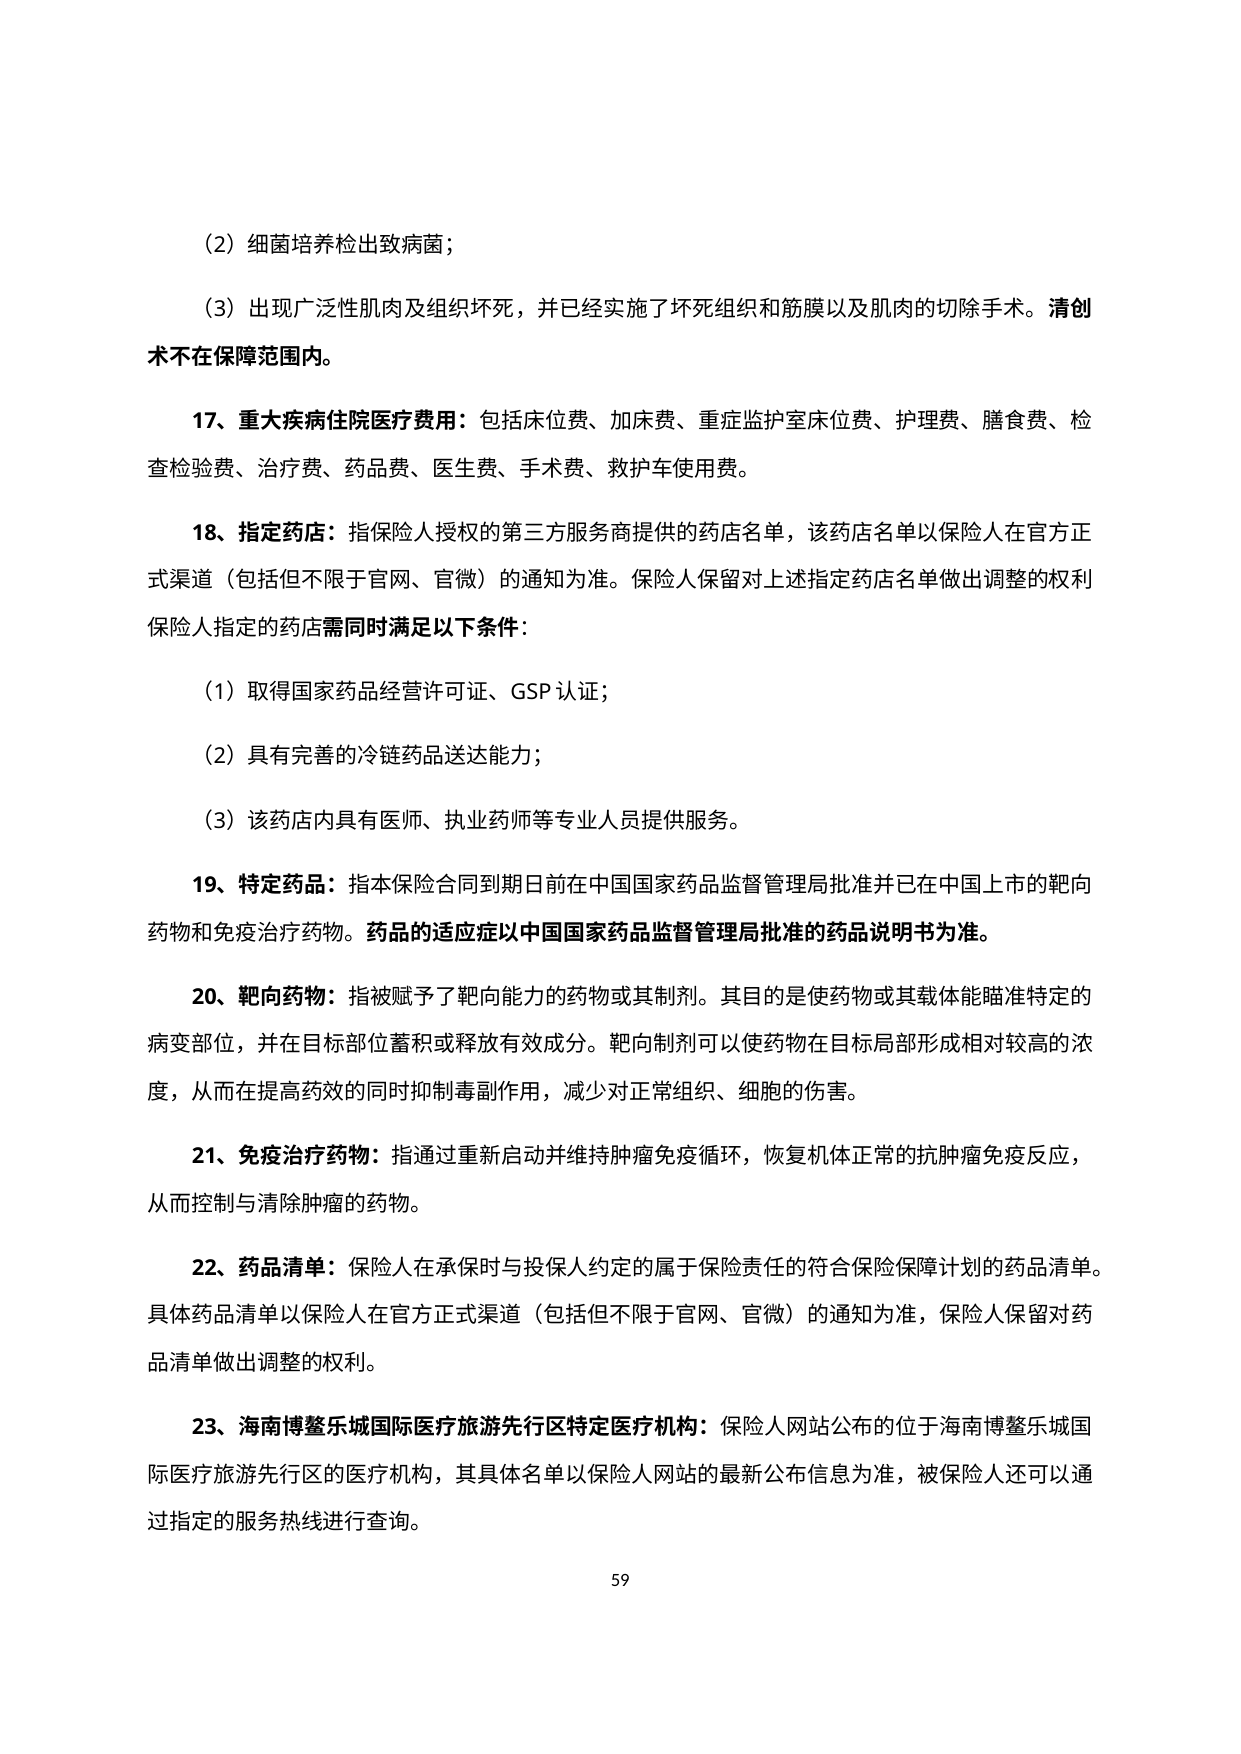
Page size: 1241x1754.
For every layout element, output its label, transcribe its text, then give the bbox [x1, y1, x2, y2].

text （2）细菌培养检出致病菌； [148, 227, 1093, 259]
text （1）取得国家药品经营许可证、GSP认证； [148, 674, 1093, 706]
text 18、指定药店：指保险人授权的第三方服务商提供的药店名单，该药店名单以保险人在官方正式渠道（包括但不限于官网、官微）的通知为准。保险人保留对上述指定药店名单做出调整的权利。保险人指定的药店需同时满足以下条件： [148, 515, 1093, 642]
list 23、海南博鳌乐城国际医疗旅游先行区特定医疗机构：保险人网站公布的位于海南博鳌乐城国际医疗旅游先行区的医疗机构，其具体名单以保险人网站的最新公布信息为准，被保险人还可以通过指定的服务热线进行查询。 [148, 1409, 1093, 1536]
text 21、免疫治疗药物：指通过重新启动并维持肿瘤免疫循环，恢复机体正常的抗肿瘤免疫反应，从而控制与清除肿瘤的药物。 [148, 1138, 1093, 1217]
text 20、靶向药物：指被赋予了靶向能力的药物或其制剂。其目的是使药物或其载体能瞄准特定的病变部位，并在目标部位蓄积或释放有效成分。靶向制剂可以使药物在目标局部形成相对较高的浓度，从而在提高药效的同时抑制毒副作用，减少对正常组织、细胞的伤害。 [148, 979, 1093, 1105]
text （3）该药店内具有医师、执业药师等专业人员提供服务。 [148, 803, 1093, 834]
text 22、药品清单：保险人在承保时与投保人约定的属于保险责任的符合保险保障计划的药品清单。具体药品清单以保险人在官方正式渠道（包括但不限于官网、官微）的通知为准，保险人保留对药品清单做出调整的权利。 [148, 1250, 1093, 1376]
text 17、重大疾病住院医疗费用：包括床位费、加床费、重症监护室床位费、护理费、膳食费、检查检验费、治疗费、药品费、医生费、手术费、救护车使用费。 [148, 403, 1093, 482]
text 19、特定药品：指本保险合同到期日前在中国国家药品监督管理局批准并已在中国上市的靶向药物和免疫治疗药物。药品的适应症以中国国家药品监督管理局批准的药品说明书为准。 [148, 867, 1093, 946]
text （2）具有完善的冷链药品送达能力； [148, 738, 1093, 770]
text （3）出现广泛性肌肉及组织坏死，并已经实施了坏死组织和筋膜以及肌肉的切除手术。清创术不在保障范围内。 [148, 291, 1093, 371]
